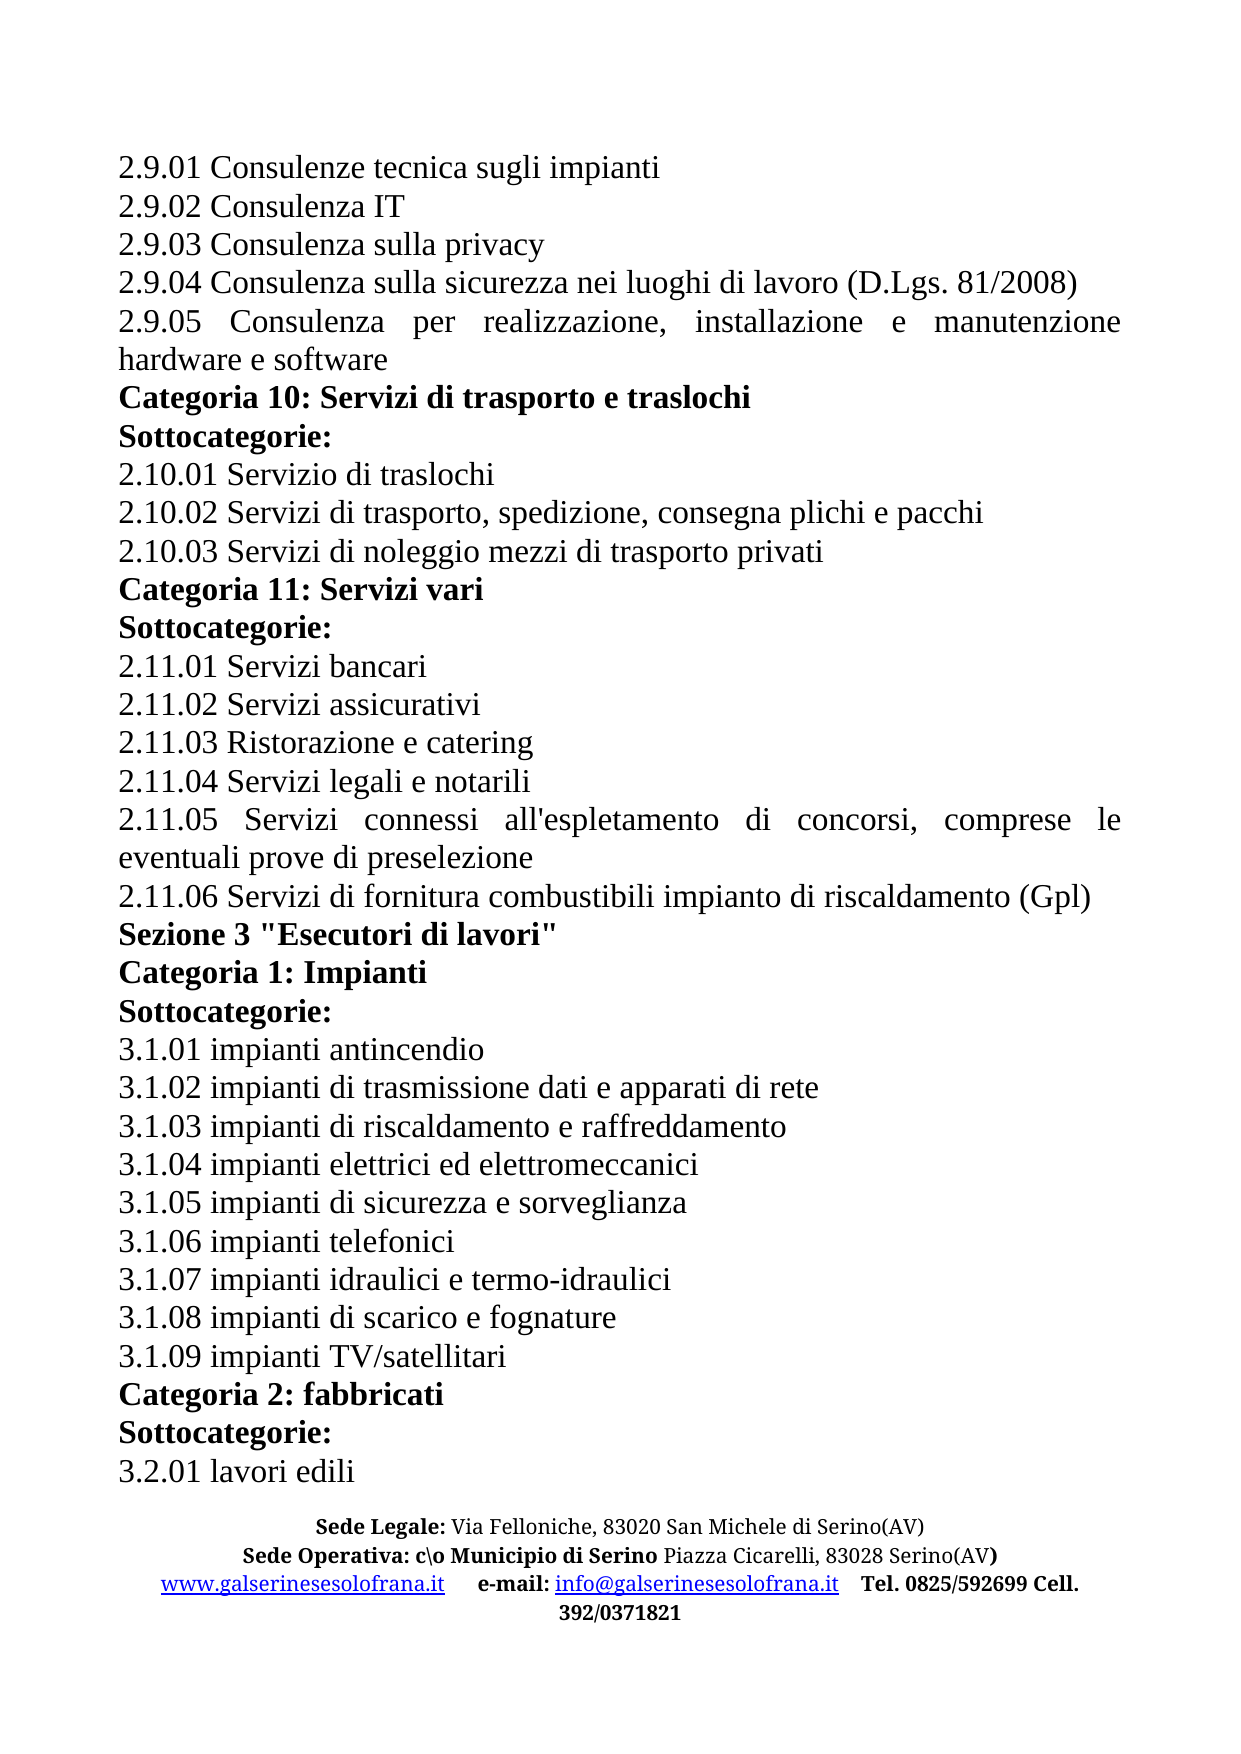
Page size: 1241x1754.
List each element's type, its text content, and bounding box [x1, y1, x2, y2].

text 2.9.02 Consulenza IT [118, 186, 1122, 224]
text 2.11.04 Servizi legali e notarili [118, 761, 1122, 799]
text 3.1.05 impianti di sicurezza e sorveglianza [118, 1183, 1122, 1221]
text Categoria 11: Servizi vari [118, 569, 1122, 608]
text Categoria 1: Impianti [118, 953, 1122, 991]
text Sezione 3 "Esecutori di lavori" [118, 914, 1122, 953]
text 3.1.03 impianti di riscaldamento e raffreddamento [118, 1106, 1122, 1144]
text 3.1.09 impianti TV/satellitari [118, 1336, 1122, 1374]
text 3.2.01 lavori edili [118, 1451, 1122, 1489]
text 3.1.02 impianti di trasmissione dati e apparati di rete [118, 1068, 1122, 1106]
text 3.1.01 impianti antincendio [118, 1029, 1122, 1068]
text Categoria 10: Servizi di trasporto e traslochi [118, 378, 1122, 416]
text 2.11.06 Servizi di fornitura combustibili impianto di riscaldamento (Gpl) [118, 876, 1122, 914]
text Sottocategorie: [118, 608, 1122, 646]
text 3.1.06 impianti telefonici [118, 1221, 1122, 1259]
text 2.11.05 Servizi connessi all'espletamento di concorsi, comprese le eventuali prove di preselezione [118, 799, 1122, 876]
text 2.9.03 Consulenza sulla privacy [118, 224, 1122, 263]
text 3.1.04 impianti elettrici ed elettromeccanici [118, 1144, 1122, 1183]
text 3.1.08 impianti di scarico e fognature [118, 1298, 1122, 1336]
text 2.9.05 Consulenza per realizzazione, installazione e manutenzione hardware e software [118, 301, 1122, 378]
text 2.9.01 Consulenze tecnica sugli impianti [118, 148, 1122, 186]
text 2.10.03 Servizi di noleggio mezzi di trasporto privati [118, 531, 1122, 569]
text 2.11.03 Ristorazione e catering [118, 723, 1122, 761]
text 2.10.02 Servizi di trasporto, spedizione, consegna plichi e pacchi [118, 493, 1122, 531]
text 2.9.04 Consulenza sulla sicurezza nei luoghi di lavoro (D.Lgs. 81/2008) [118, 263, 1122, 301]
text 2.11.01 Servizi bancari [118, 646, 1122, 684]
text 2.11.02 Servizi assicurativi [118, 684, 1122, 723]
text 3.1.07 impianti idraulici e termo-idraulici [118, 1259, 1122, 1298]
text 2.10.01 Servizio di traslochi [118, 454, 1122, 493]
text Sottocategorie: [118, 416, 1122, 454]
text Sottocategorie: [118, 1413, 1122, 1451]
text Sottocategorie: [118, 991, 1122, 1029]
text Categoria 2: fabbricati [118, 1374, 1122, 1413]
